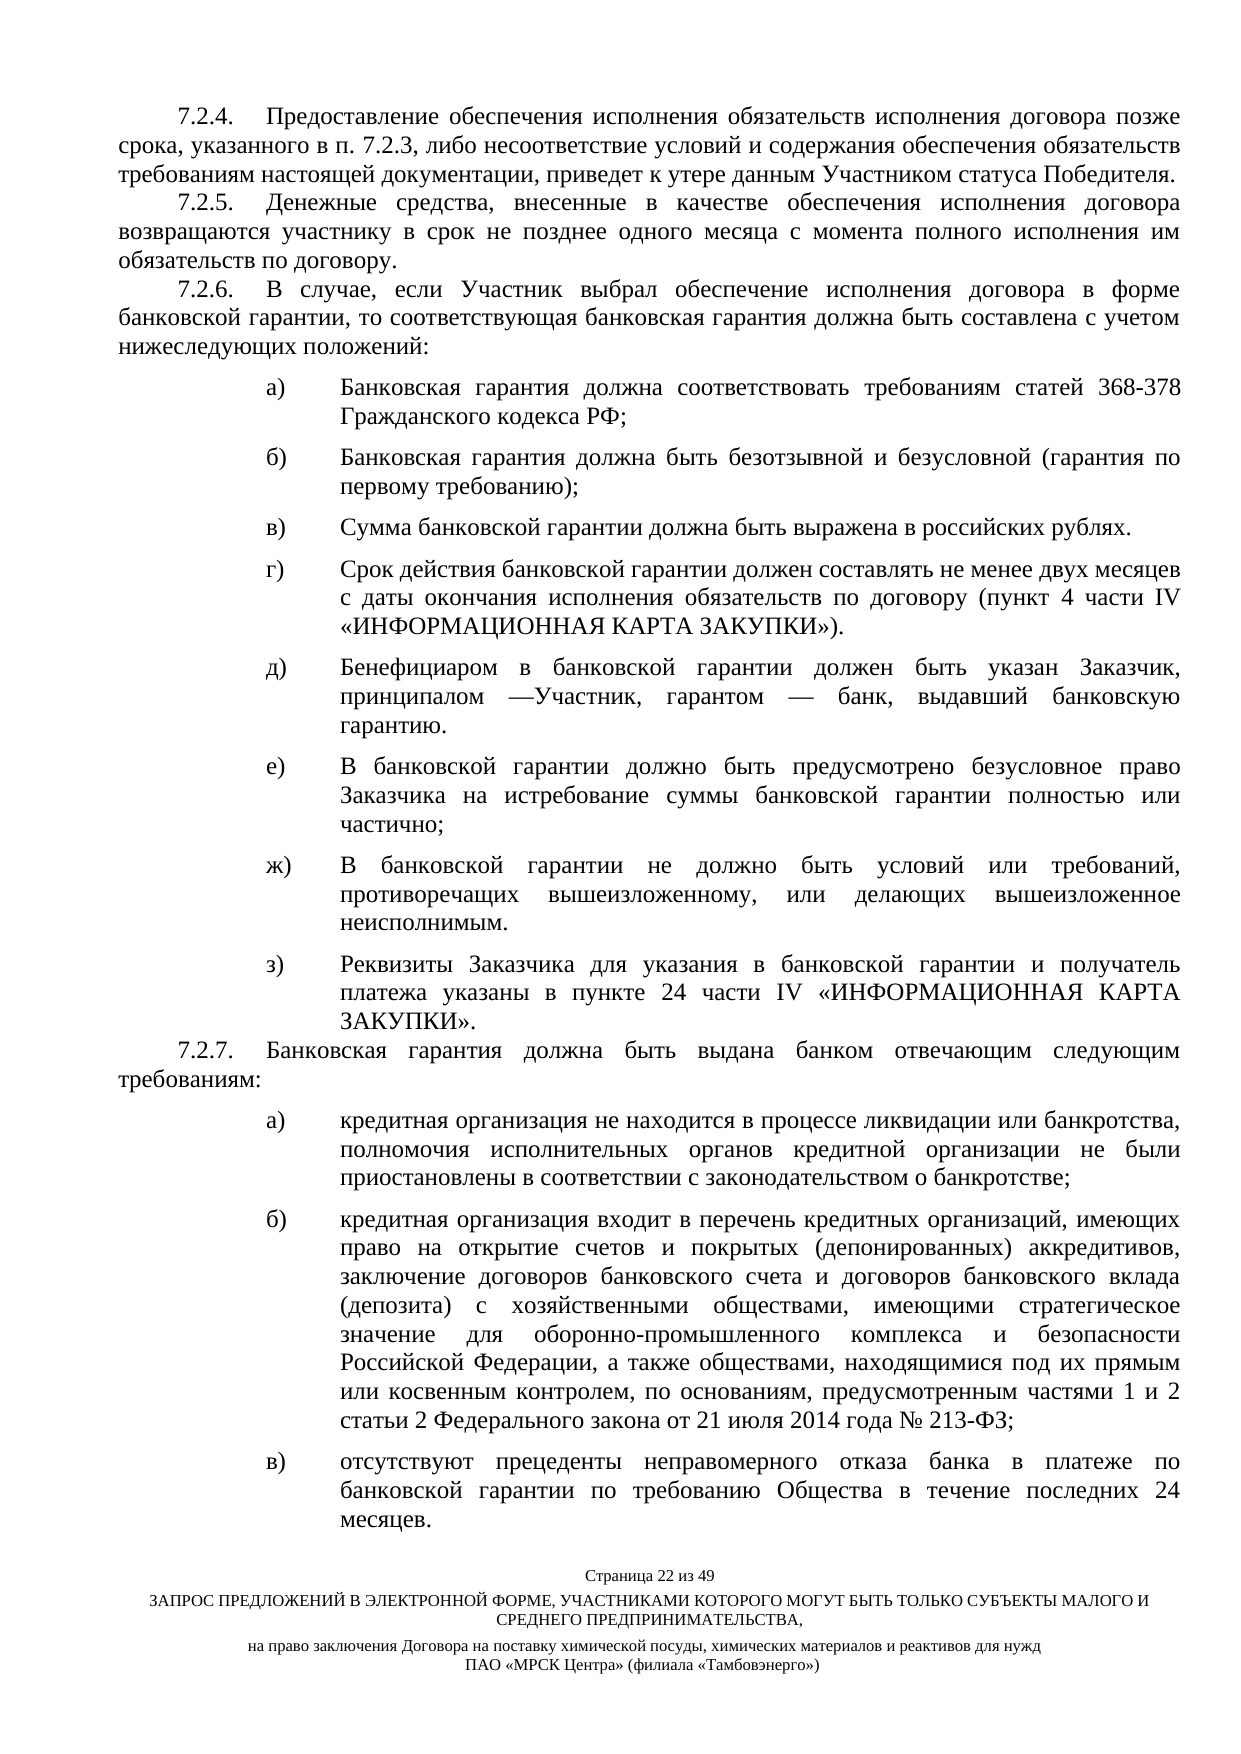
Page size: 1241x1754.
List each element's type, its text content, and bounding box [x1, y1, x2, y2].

subtitle Денежные средства, внесенные в качестве обеспечения исполнения договора возвращаются участнику в срок не позднее одного месяца с момента полного исполнения им обязательств по договору. [118, 187, 1181, 274]
list Банковская гарантия должна соответствовать требованиям статей 368-378 Гражданского кодекса РФ; [266, 372, 1181, 430]
subtitle Банковская гарантия должна быть выдана банком отвечающим следующим требованиям: [118, 1035, 1181, 1092]
list кредитная организация входит в перечень кредитных организаций, имеющих право на открытие счетов и покрытых (депонированных) аккредитивов, заключение договоров банковского счета и договоров банковского вклада (депозита) с хозяйственными обществами, имеющими стратегическое значение для оборонно-промышленного комплекса и безопасности Российской Федерации, а также обществами, находящимися под их прямым или косвенным контролем, по основаниям, предусмотренным частями 1 и 2 статьи 2 Федерального закона от 21 июля 2014 года № 213-ФЗ; [266, 1204, 1181, 1434]
list Бенефициаром в банковской гарантии должен быть указан Заказчик, принципалом —Участник, гарантом — банк, выдавший банковскую гарантию. [266, 652, 1181, 739]
list Сумма банковской гарантии должна быть выражена в российских рублях. [266, 512, 1181, 541]
list Реквизиты Заказчика для указания в банковской гарантии и получатель платежа указаны в пункте 24 части IV «ИНФОРМАЦИОННАЯ КАРТА ЗАКУПКИ». [266, 949, 1181, 1035]
list Срок действия банковской гарантии должен составлять не менее двух месяцев с даты окончания исполнения обязательств по договору (пункт 4 части IV «ИНФОРМАЦИОННАЯ КАРТА ЗАКУПКИ»). [266, 554, 1181, 640]
subtitle В случае, если Участник выбрал обеспечение исполнения договора в форме банковской гарантии, то соответствующая банковская гарантия должна быть составлена с учетом нижеследующих положений: [118, 274, 1181, 360]
list отсутствуют прецеденты неправомерного отказа банка в платеже по банковской гарантии по требованию Общества в течение последних 24 месяцев. [266, 1446, 1181, 1532]
list В банковской гарантии должно быть предусмотрено безусловное право Заказчика на истребование суммы банковской гарантии полностью или частично; [266, 751, 1181, 837]
list Банковская гарантия должна быть безотзывной и безусловной (гарантия по первому требованию); [266, 442, 1181, 500]
subtitle Предоставление обеспечения исполнения обязательств исполнения договора позже срока, указанного в п. 7.2.3, либо несоответствие условий и содержания обеспечения обязательств требованиям настоящей документации, приведет к утере данным Участником статуса Победителя. [118, 101, 1181, 187]
list кредитная организация не находится в процессе ликвидации или банкротства, полномочия исполнительных органов кредитной организации не были приостановлены в соответствии с законодательством о банкротстве; [266, 1105, 1181, 1191]
list В банковской гарантии не должно быть условий или требований, противоречащих вышеизложенному, или делающих вышеизложенное неисполнимым. [266, 850, 1181, 936]
